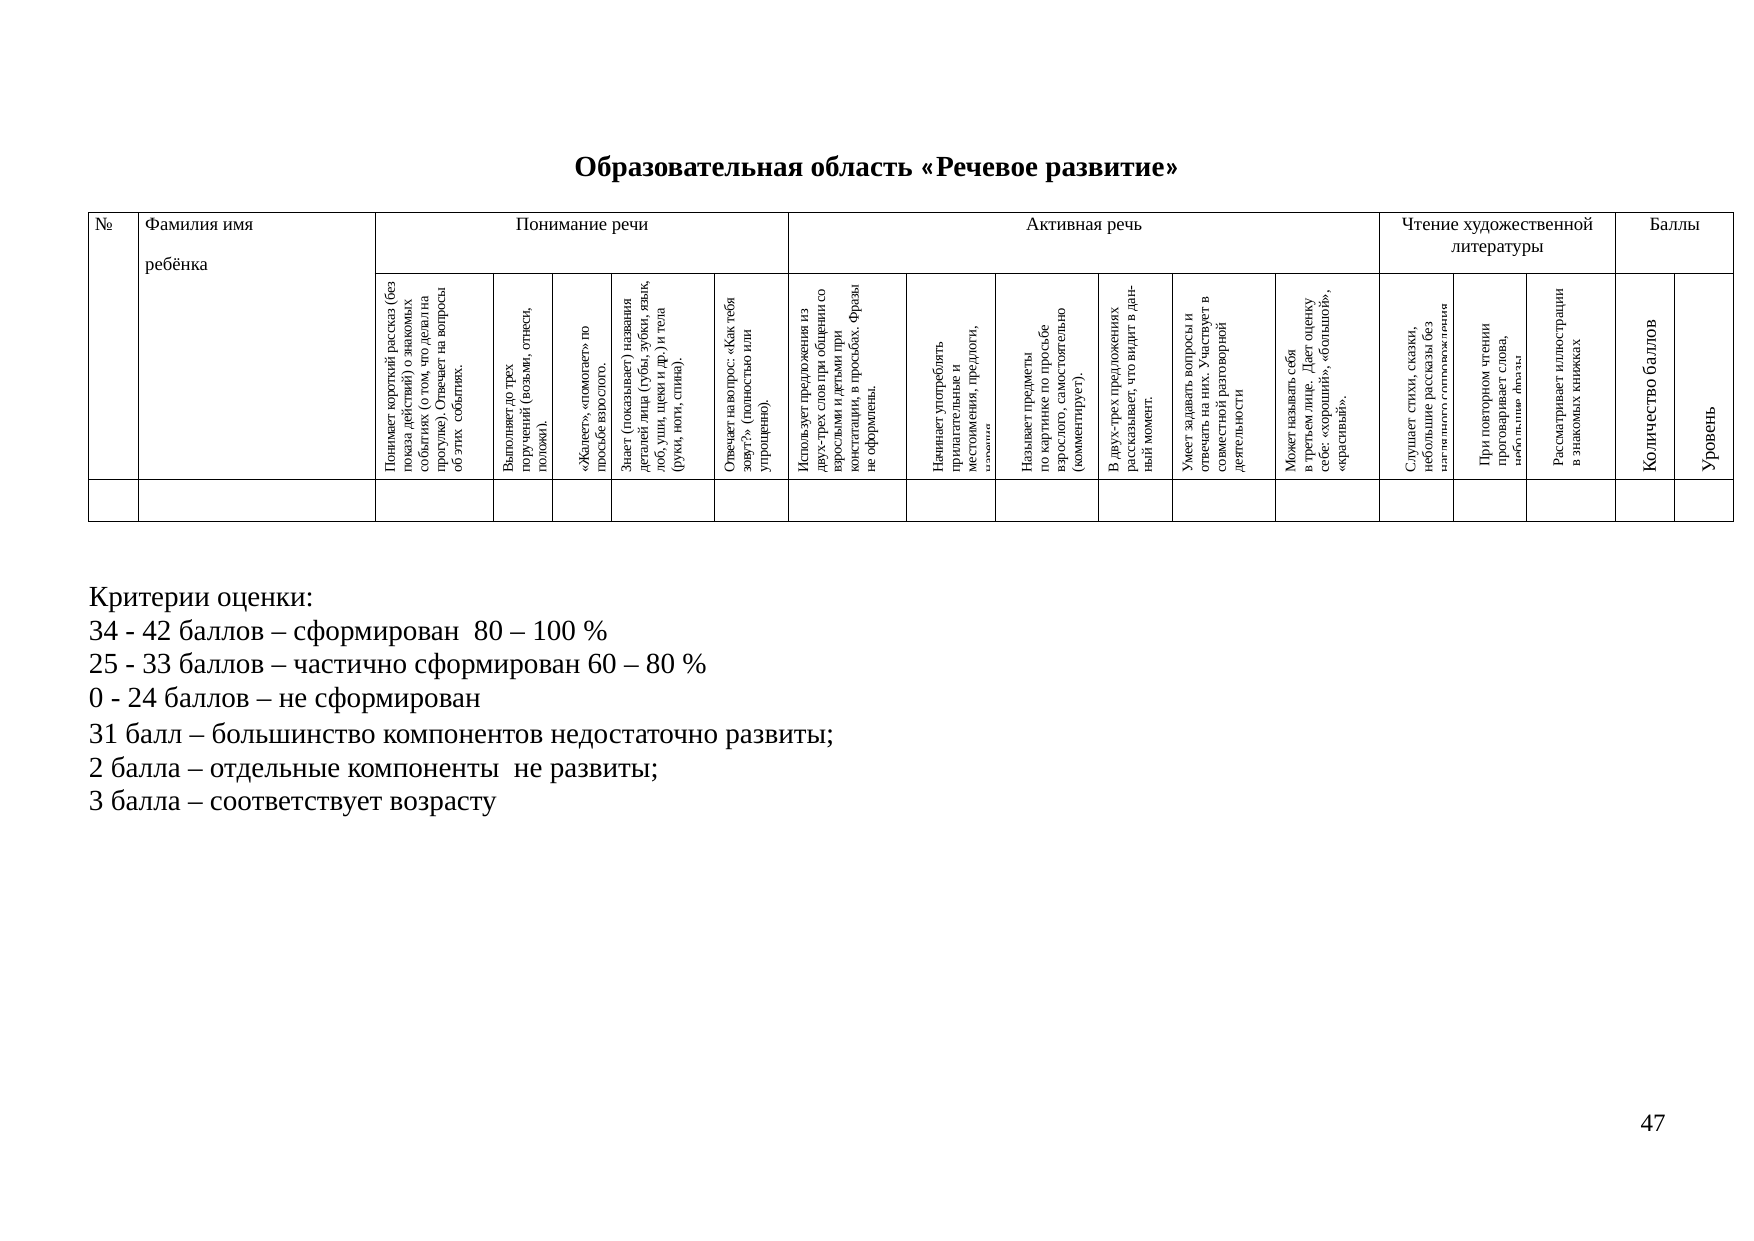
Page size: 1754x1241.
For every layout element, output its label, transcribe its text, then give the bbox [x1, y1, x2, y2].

table_cell [715, 480, 788, 521]
table_cell Может называть себя в третьем лице. Дает оценку себе: «хороший», «большой», «красивый». [1276, 274, 1379, 479]
table_cell [1616, 480, 1674, 521]
text 3 балла – соответствует возрасту [89, 783, 1665, 817]
text Образовательная область «Речевое развитие» [89, 148, 1665, 183]
table_cell [907, 480, 995, 521]
table_cell [1527, 480, 1615, 521]
table_cell Выполняет до трех поручений (возьми, отнеси, положи). [494, 274, 552, 479]
table_cell Уровень [1675, 274, 1733, 479]
table_cell [494, 480, 552, 521]
text 34 - 42 баллов – сформирован 80 – 100 % [89, 613, 1665, 646]
table_cell Слушает стихи, сказки, небольшие рассказы без наглядного сопровождения [1380, 274, 1453, 479]
text 2 балла – отдельные компоненты не развиты; [89, 750, 1665, 783]
table_header Фамилия имя ребёнка [139, 213, 375, 479]
table_cell [1276, 480, 1379, 521]
table_cell В двух-трех предложениях рассказывает, что видит в данный момент. [1099, 274, 1172, 479]
table_cell Количество баллов [1616, 274, 1674, 479]
text 0 - 24 баллов – не сформирован [89, 680, 1665, 713]
table_cell Умеет задавать вопросы и отвечать на них. Участвует в совместной разговорной деятельности [1173, 274, 1275, 479]
table_header Баллы [1616, 213, 1733, 273]
text Критерии оценки: [89, 579, 1665, 613]
table_cell [553, 480, 611, 521]
text 31 балл – большинство компонентов недостаточно развиты; [89, 716, 1665, 750]
table_cell Рассматривает иллюстрации в знакомых книжках [1527, 274, 1615, 479]
table_cell Отвечает на вопрос: «Как тебя зовут?» (полностью или упрощенно). [715, 274, 788, 479]
table_header № [89, 213, 138, 479]
text 25 - 33 баллов – частично сформирован 60 – 80 % [89, 646, 1665, 680]
table_cell Использует предложения из двух-трех слов при общении со взрослыми и детьми при констатации, в просьбах. Фразы не оформлены. [789, 274, 906, 479]
table_cell [89, 480, 138, 521]
table_cell Понимает короткий рассказ (без показа действий) о знакомых событиях (о том, что делал на прогулке). Отвечает на вопросы об этих событиях. [376, 274, 493, 479]
table_header Активная речь [789, 213, 1379, 273]
table_cell [1099, 480, 1172, 521]
table_cell Начинает употреблять прилагательные и местоимения, предлоги, наречия [907, 274, 995, 479]
table_cell [612, 480, 714, 521]
table_header Понимание речи [376, 213, 788, 273]
table_cell [139, 480, 375, 521]
table_cell [1380, 480, 1453, 521]
table_cell [376, 480, 493, 521]
table_cell [789, 480, 906, 521]
table_header Чтение художественной литературы [1380, 213, 1615, 273]
table_cell Называет предметы по картинке по просьбе взрослого, самостоятельно (комментирует). [996, 274, 1098, 479]
table_cell «Жалеет», «помогает» по просьбе взрослого. [553, 274, 611, 479]
table_cell [1173, 480, 1275, 521]
table_cell Знает (показывает) названия деталей лица (губы, зубки, язык, лоб, уши, щеки и др.) и тела (руки, ноги, спина). [612, 274, 714, 479]
table_cell [1454, 480, 1526, 521]
table_cell При повторном чтении проговаривает слова, небольшие фразы [1454, 274, 1526, 479]
table_cell [996, 480, 1098, 521]
table_cell [1675, 480, 1733, 521]
